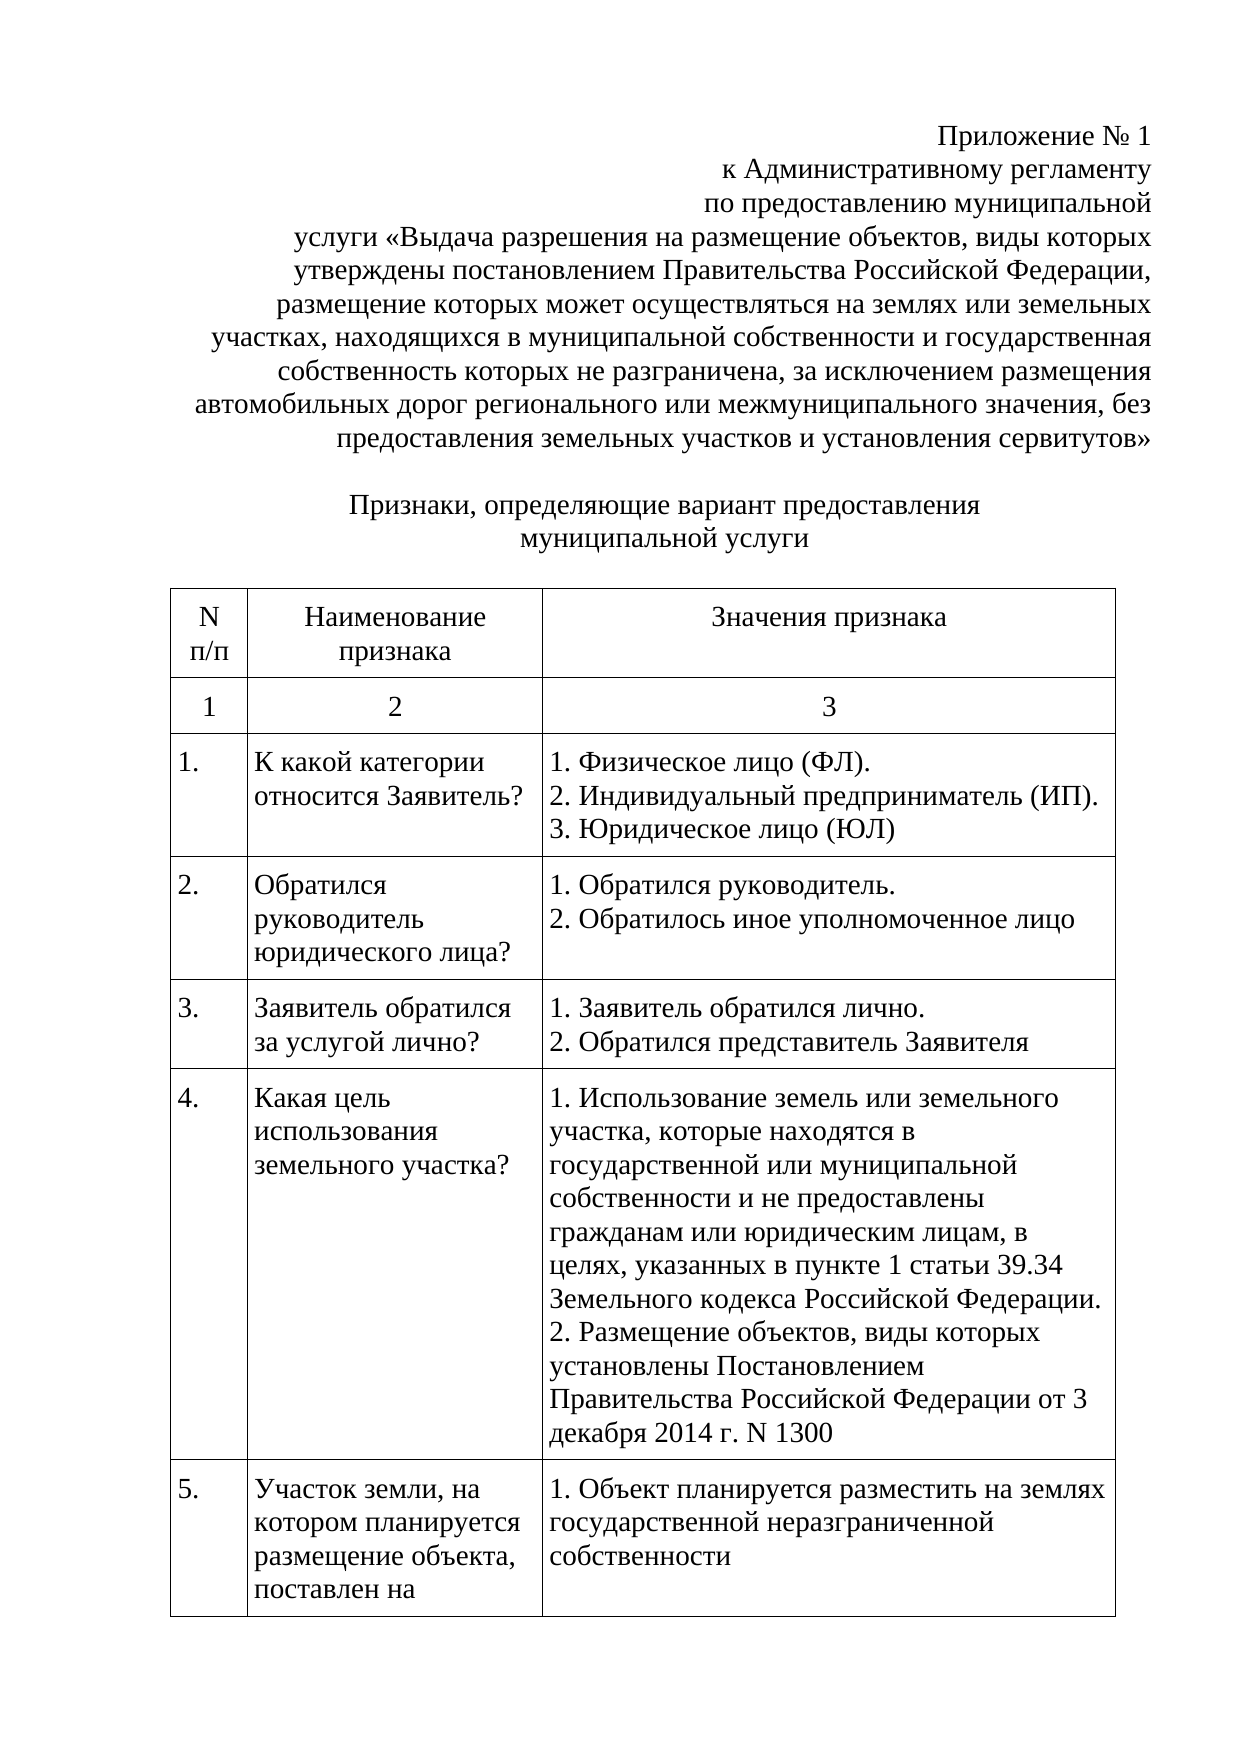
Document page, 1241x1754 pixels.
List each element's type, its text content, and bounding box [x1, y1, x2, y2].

table_cell 1. [171, 734, 247, 856]
text услуги «Выдача разрешения на размещение объектов, виды которых утверждены постановлением Правительства Российской Федерации, размещение которых может осуществляться на землях или земельных участках, находящихся в муниципальной собственности и государственная собственность которых не разграничена, за исключением размещения автомобильных дорог регионального или межмуниципального значения, без предоставления земельных участков и установления сервитутов» [177, 219, 1152, 453]
title Признаки, определяющие вариант предоставления [177, 487, 1152, 521]
text к Административному регламенту [177, 152, 1152, 185]
table_cell 4. [171, 1069, 247, 1459]
table_cell 1. Физическое лицо (ФЛ). 2. Индивидуальный предприниматель (ИП). 3. Юридическое лицо (ЮЛ) [543, 734, 1115, 856]
table_cell 1. Использование земель или земельного участка, которые находятся в государственной или муниципальной собственности и не предоставлены гражданам или юридическим лицам, в целях, указанных в пункте 1 статьи 39.34 Земельного кодекса Российской Федерации. 2. Размещение объектов, виды которых установлены Постановлением Правительства Российской Федерации от 3 декабря 2014 г. N 1300 [543, 1069, 1115, 1459]
table_header N п/п [171, 589, 247, 677]
table_cell 3. [171, 980, 247, 1068]
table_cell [248, 1460, 542, 1616]
table_cell 1. Обратился руководитель. 2. Обратилось иное уполномоченное лицо [543, 857, 1115, 979]
table_cell Заявитель обратился за услугой лично? [248, 980, 542, 1068]
table_cell 2. [171, 857, 247, 979]
table_cell К какой категории относится Заявитель? [248, 734, 542, 856]
text Приложение № 1 [177, 118, 1152, 152]
title муниципальной услуги [177, 521, 1152, 554]
text по предоставлению муниципальной [177, 185, 1152, 219]
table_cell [543, 1460, 1115, 1616]
table_cell 5. [171, 1460, 247, 1616]
table_cell 1. Заявитель обратился лично. 2. Обратился представитель Заявителя [543, 980, 1115, 1068]
table_cell Обратился руководитель юридического лица? [248, 857, 542, 979]
table_header Значения признака [543, 589, 1115, 677]
table_header Наименование признака [248, 589, 542, 677]
table_cell 3 [543, 678, 1115, 733]
table_cell Какая цель использования земельного участка? [248, 1069, 542, 1459]
table_cell 2 [248, 678, 542, 733]
table_cell 1 [171, 678, 247, 733]
